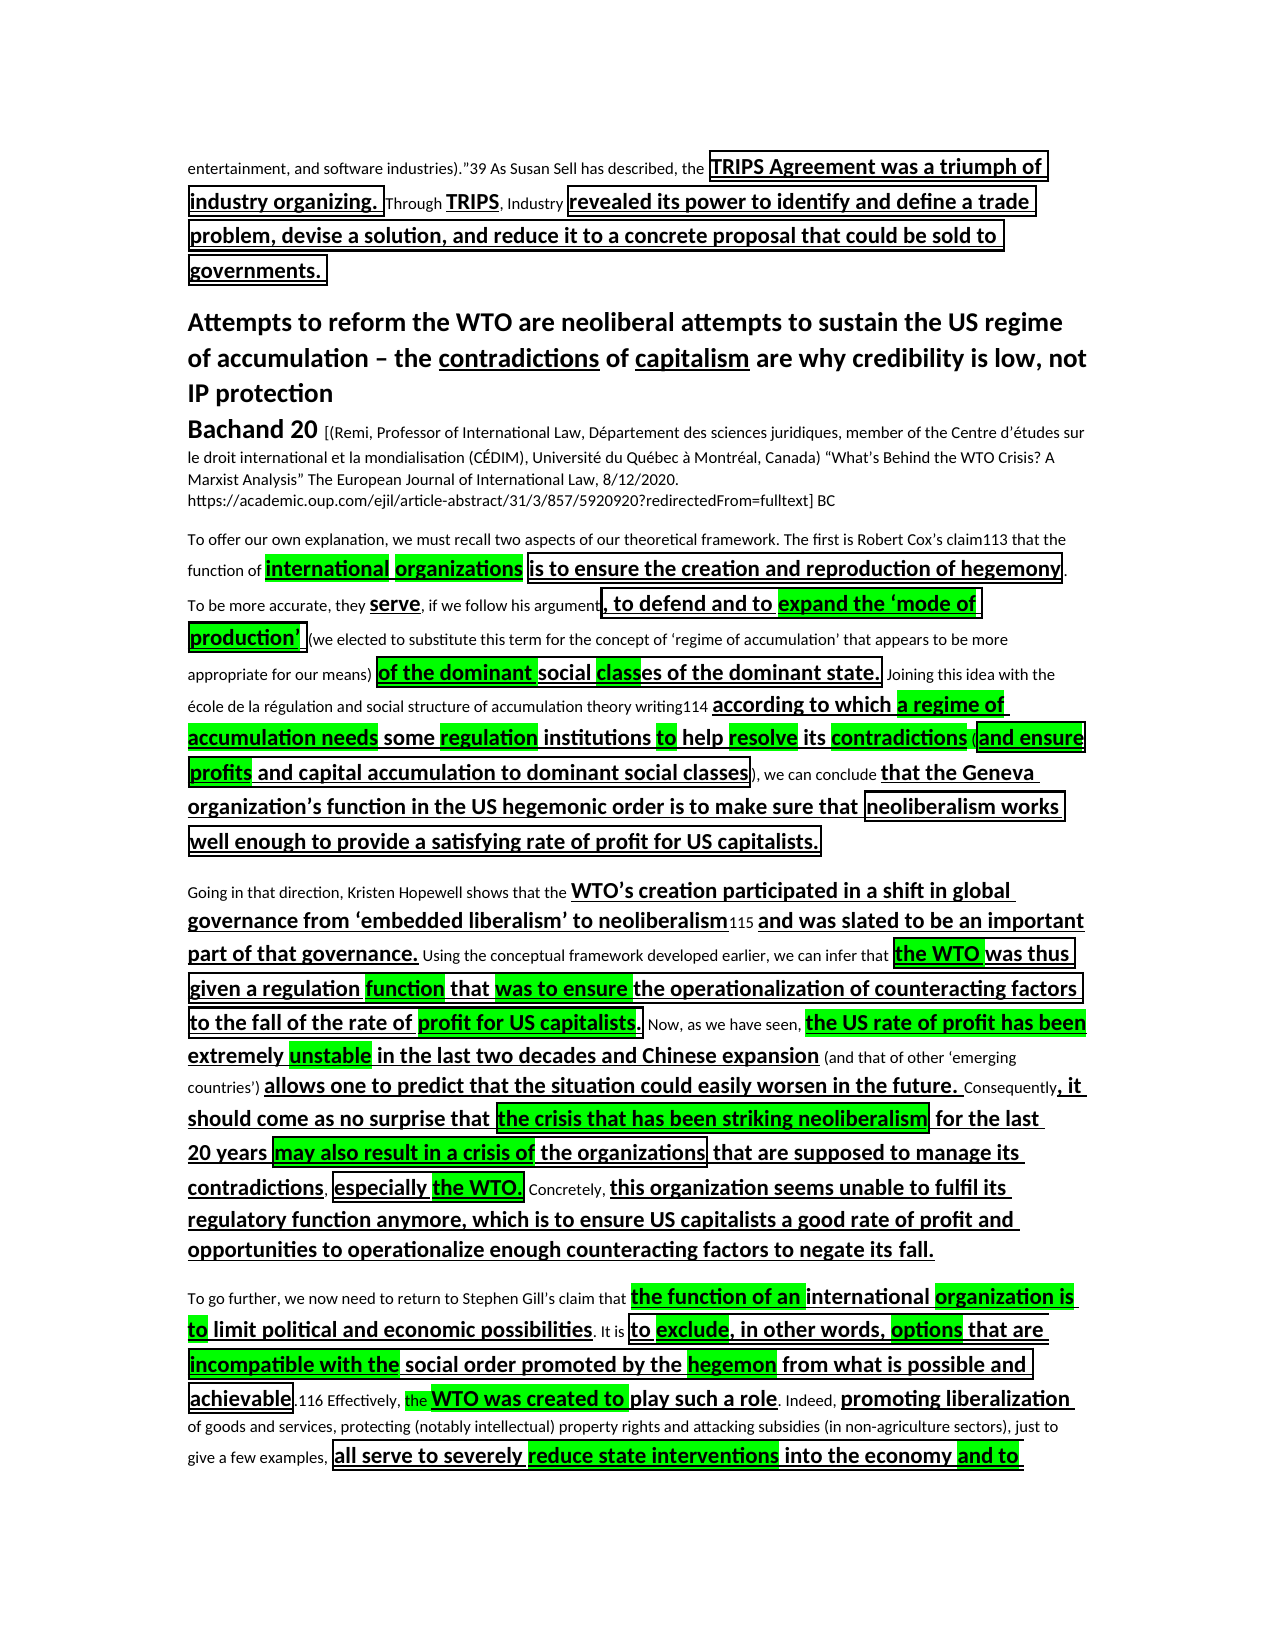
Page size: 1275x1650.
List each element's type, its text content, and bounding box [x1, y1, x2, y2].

text To offer our own explanation, we must recall two aspects of our theoretical framework. The first is Robert Cox’s claim113 that the function of international organizations is to ensure the creation and reproduction of hegemony. To be more accurate, they serve, if we follow his argument, to defend and to expand the ‘mode of production’ (we elected to substitute this term for the concept of ‘regime of accumulation’ that appears to be more appropriate for our means) of the dominant social classes of the dominant state. Joining this idea with the école de la régulation and social structure of accumulation theory writing114 according to which a regime of accumulation needs some regulation institutions to help resolve its contradictions (and ensure profits and capital accumulation to dominant social classes), we can conclude that the Geneva organization’s function in the US hegemonic order is to make sure that neoliberalism works well enough to provide a satisfying rate of profit for US capitalists. [187, 748, 1087, 857]
text Going in that direction, Kristen Hopewell shows that the WTO’s creation participated in a shift in global governance from ‘embedded liberalism’ to neoliberalism115 and was slated to be an important part of that governance. Using the conceptual framework developed earlier, we can infer that the WTO was thus given a regulation function that was to ensure the operationalization of counteracting factors to the fall of the rate of profit for US capitalists. Now, as we have seen, the US rate of profit has been extremely unstable in the last two decades and Chinese expansion (and that of other ‘emerging countries’) allows one to predict that the situation could easily worsen in the future. Consequently, it should come as no surprise that the crisis that has been striking neoliberalism for the last 20 years may also result in a crisis of the organizations that are supposed to manage its contradictions, especially the WTO. Concretely, this organization seems unable to fulfil its regulatory function anymore, which is to ensure US capitalists a good rate of profit and opportunities to operationalize enough counteracting factors to negate its fall. [187, 876, 1087, 1263]
subtitle Attempts to reform the WTO are neoliberal attempts to sustain the US regime of accumulation – the contradictions of capitalism are why credibility is low, not IP protection [187, 305, 1087, 410]
text To offer our own explanation, we must recall two aspects of our theoretical framework. The first is Robert Cox’s claim113 that the function of international organizations is to ensure the creation and reproduction of hegemony. To be more accurate, they serve, if we follow his argument, to defend and to expand the ‘mode of production’ (we elected to substitute this term for the concept of ‘regime of accumulation’ that appears to be more appropriate for our means) of the dominant social classes of the dominant state. Joining this idea with the école de la régulation and social structure of accumulation theory writing114 according to which a regime of accumulation needs some regulation institutions to help resolve its contradictions (and ensure profits and capital accumulation to dominant social classes), we can conclude that the Geneva organization’s function in the US hegemonic order is to make sure that neoliberalism works well enough to provide a satisfying rate of profit for US capitalists. [187, 529, 1087, 752]
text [187, 150, 1087, 286]
text Bachand 20 [(Remi, Professor of International Law, Département des sciences juridiques, member of the Centre d’études sur le droit international et la mondialisation (CÉDIM), Université du Québec à Montréal, Canada) “What’s Behind the WTO Crisis? A Marxist Analysis” The European Journal of International Law, 8/12/2020. https://academic.oup.com/ejil/article-abstract/31/3/857/5920920?redirectedFrom=fulltext] BC [187, 412, 1087, 511]
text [187, 1282, 1087, 1471]
